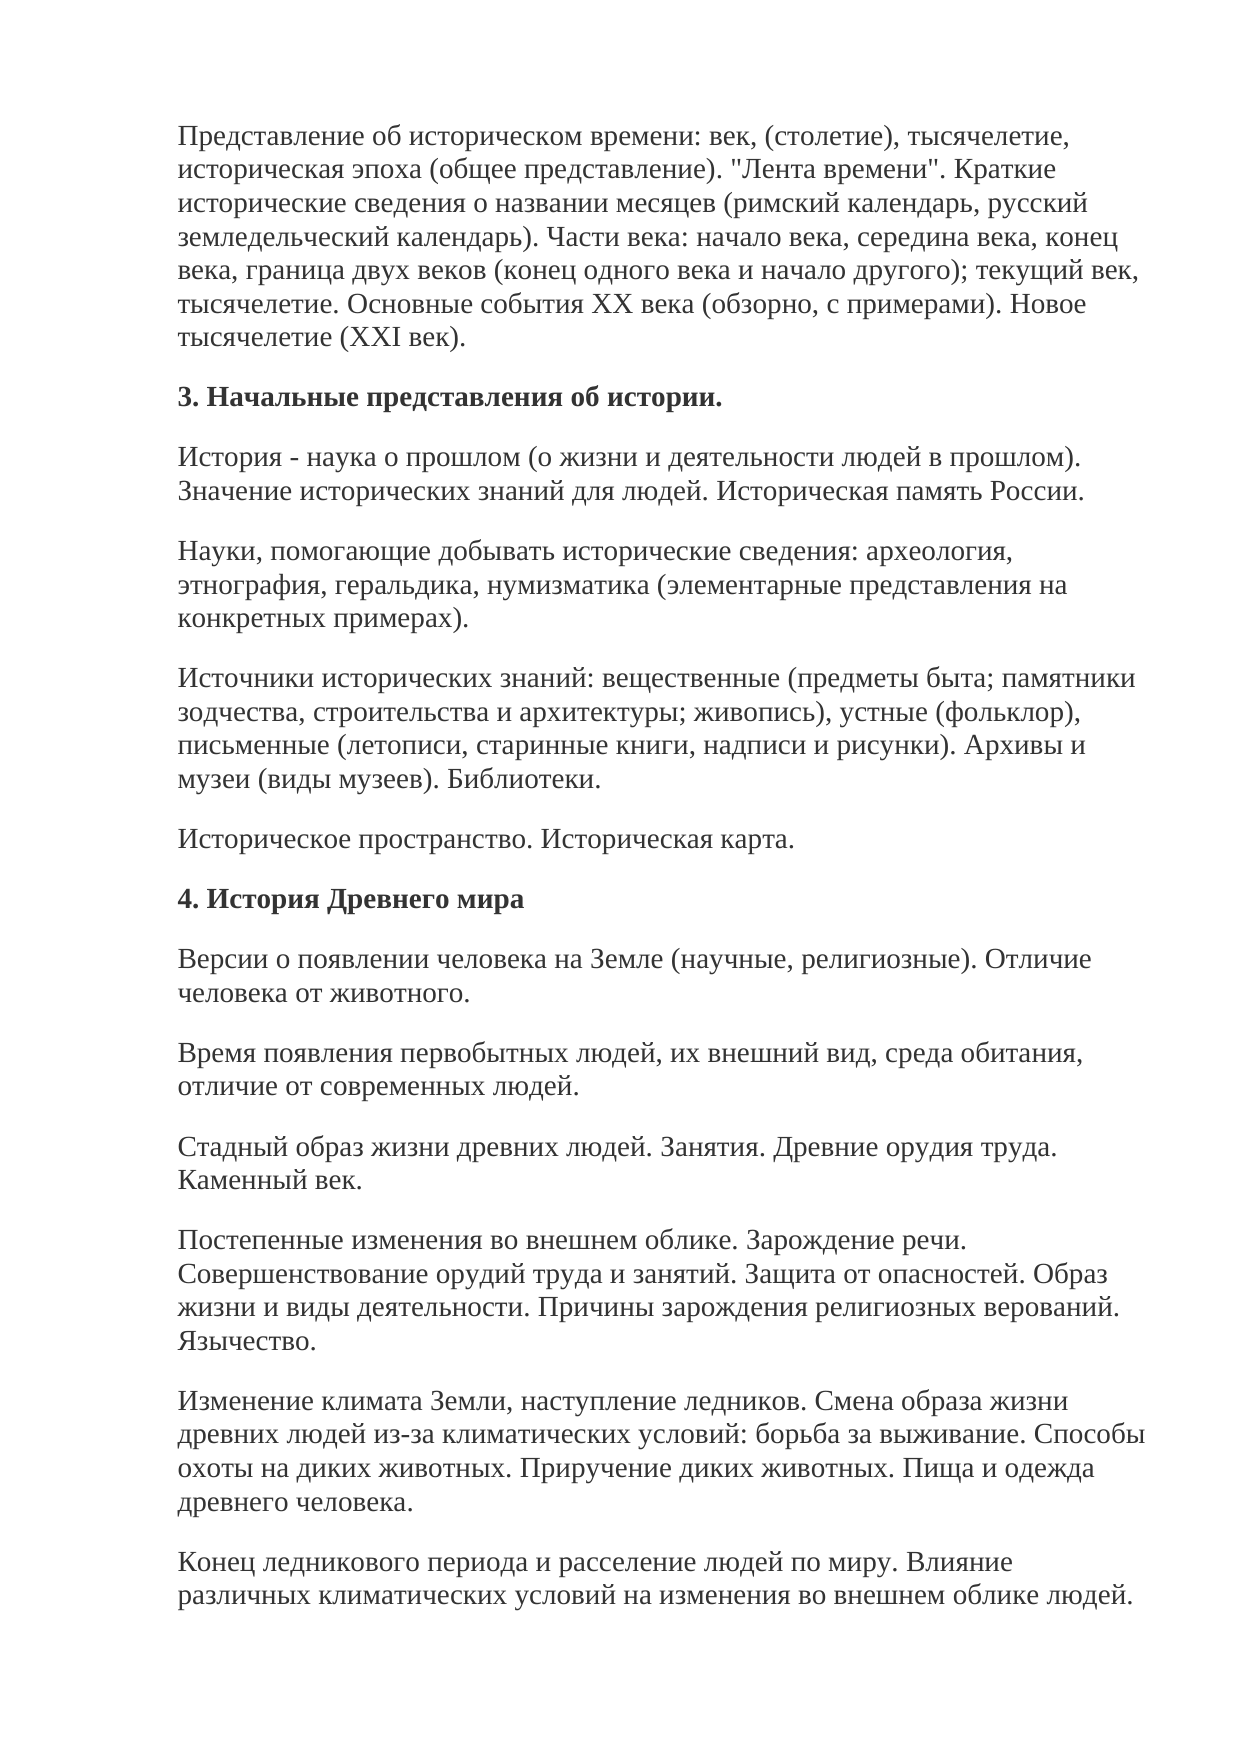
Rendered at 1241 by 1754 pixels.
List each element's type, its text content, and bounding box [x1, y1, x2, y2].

text 3. Начальные представления об истории. [177, 379, 1152, 413]
text Представление об историческом времени: век, (столетие), тысячелетие, историческая эпоха (общее представление). "Лента времени". Краткие исторические сведения о названии месяцев (римский календарь, русский земледельческий календарь). Части века: начало века, середина века, конец века, граница двух веков (конец одного века и начало другого); текущий век, тысячелетие. Основные события XX века (обзорно, с примерами). Новое тысячелетие (XXI век). [177, 118, 1152, 353]
text Версии о появлении человека на Земле (научные, религиозные). Отличие человека от животного. [177, 941, 1152, 1008]
text Время появления первобытных людей, их внешний вид, среда обитания, отличие от современных людей. [177, 1035, 1152, 1102]
text Постепенные изменения во внешнем облике. Зарождение речи. Совершенствование орудий труда и занятий. Защита от опасностей. Образ жизни и виды деятельности. Причины зарождения религиозных верований. Язычество. [177, 1222, 1152, 1356]
text 4. История Древнего мира [177, 881, 1152, 915]
text Источники исторических знаний: вещественные (предметы быта; памятники зодчества, строительства и архитектуры; живопись), устные (фольклор), письменные (летописи, старинные книги, надписи и рисунки). Архивы и музеи (виды музеев). Библиотеки. [177, 660, 1152, 794]
text Изменение климата Земли, наступление ледников. Смена образа жизни древних людей из-за климатических условий: борьба за выживание. Способы охоты на диких животных. Приручение диких животных. Пища и одежда древнего человека. [177, 1383, 1152, 1517]
text История - наука о прошлом (о жизни и деятельности людей в прошлом). Значение исторических знаний для людей. Историческая память России. [177, 439, 1152, 507]
text Науки, помогающие добывать исторические сведения: археология, этнография, геральдика, нумизматика (элементарные представления на конкретных примерах). [177, 533, 1152, 634]
text Стадный образ жизни древних людей. Занятия. Древние орудия труда. Каменный век. [177, 1129, 1152, 1196]
text Историческое пространство. Историческая карта. [177, 821, 1152, 855]
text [177, 1544, 1152, 1611]
